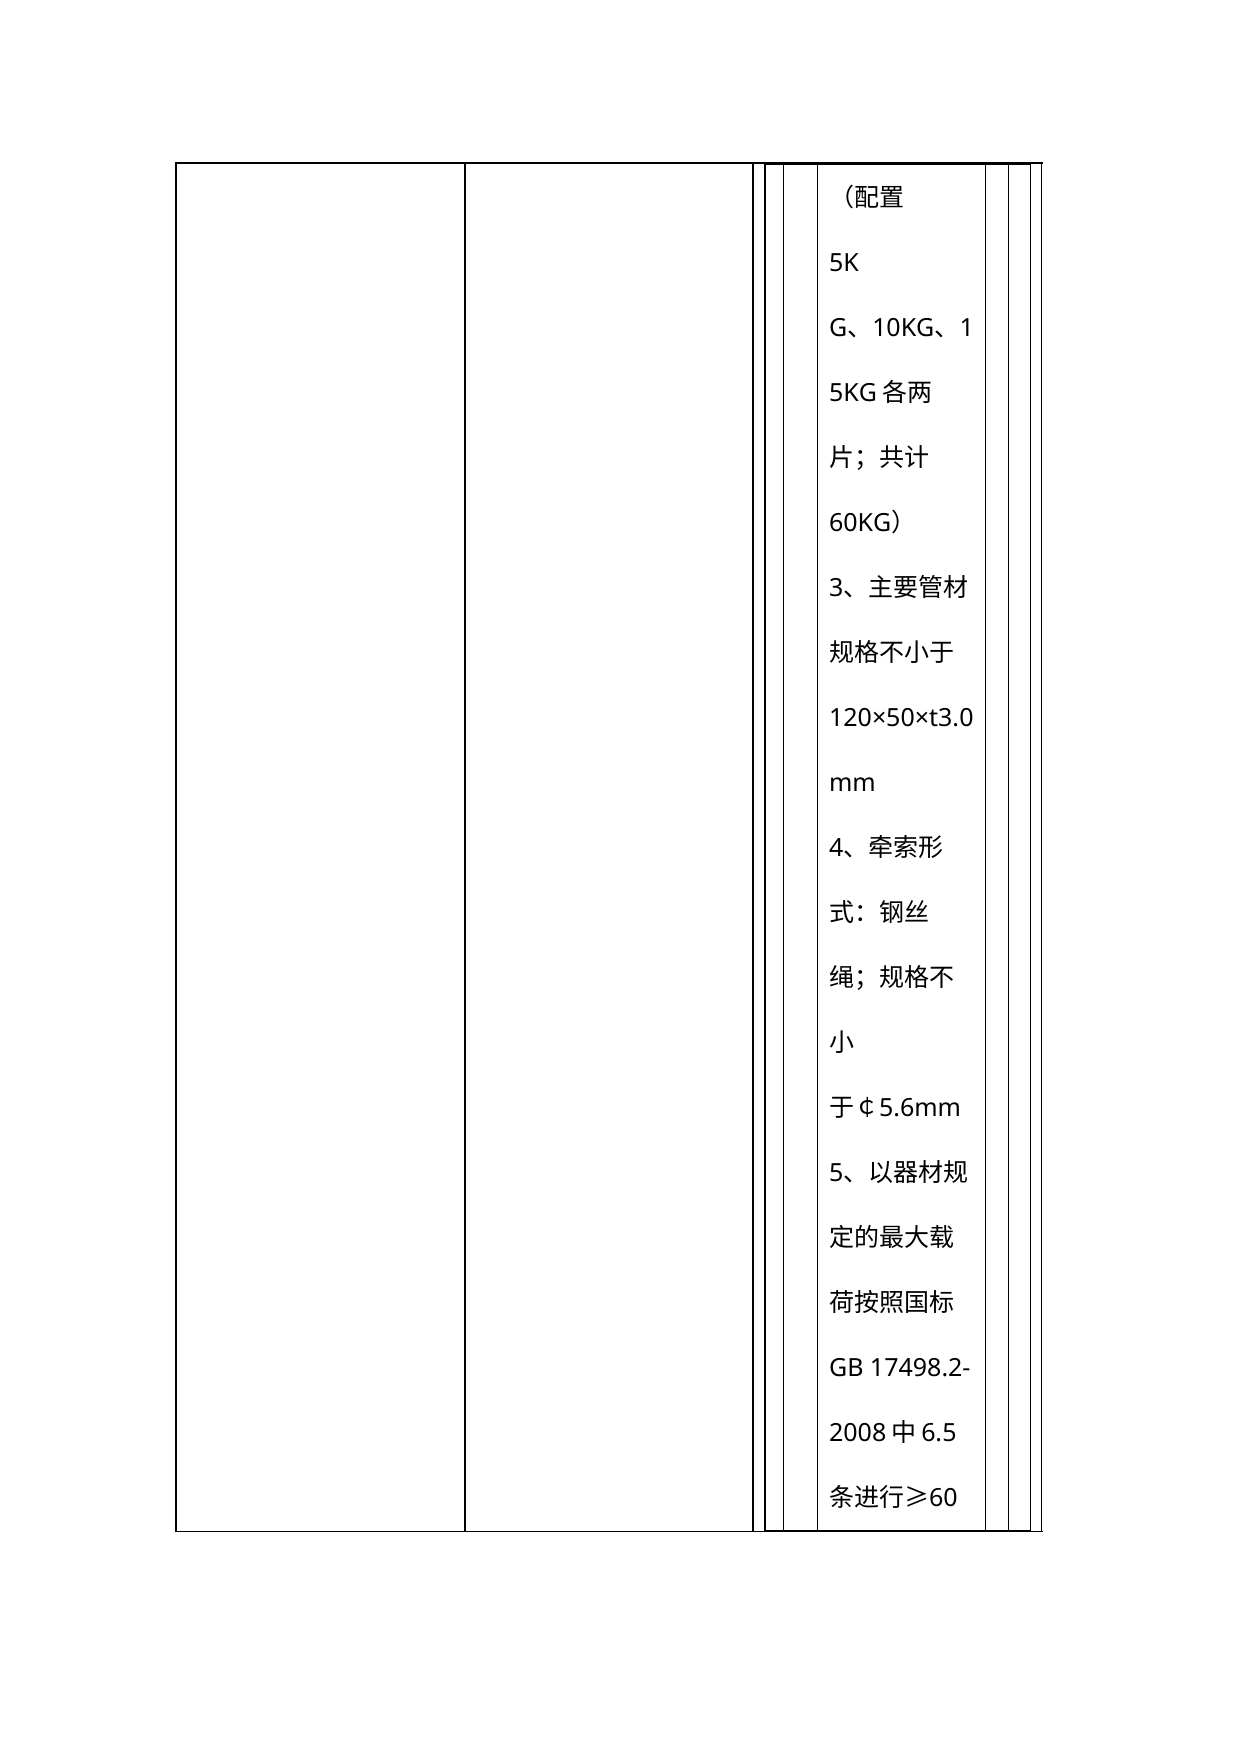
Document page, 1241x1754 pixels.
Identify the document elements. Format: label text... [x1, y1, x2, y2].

table_cell [784, 165, 817, 1530]
table_cell [986, 165, 1008, 1530]
table_cell [818, 165, 985, 1530]
table_cell [466, 164, 752, 1531]
table_cell [1009, 165, 1030, 1530]
table_cell [754, 164, 764, 1531]
table_cell 1 [177, 164, 464, 1531]
table_cell [766, 165, 783, 1530]
table_cell [1031, 164, 1041, 1531]
